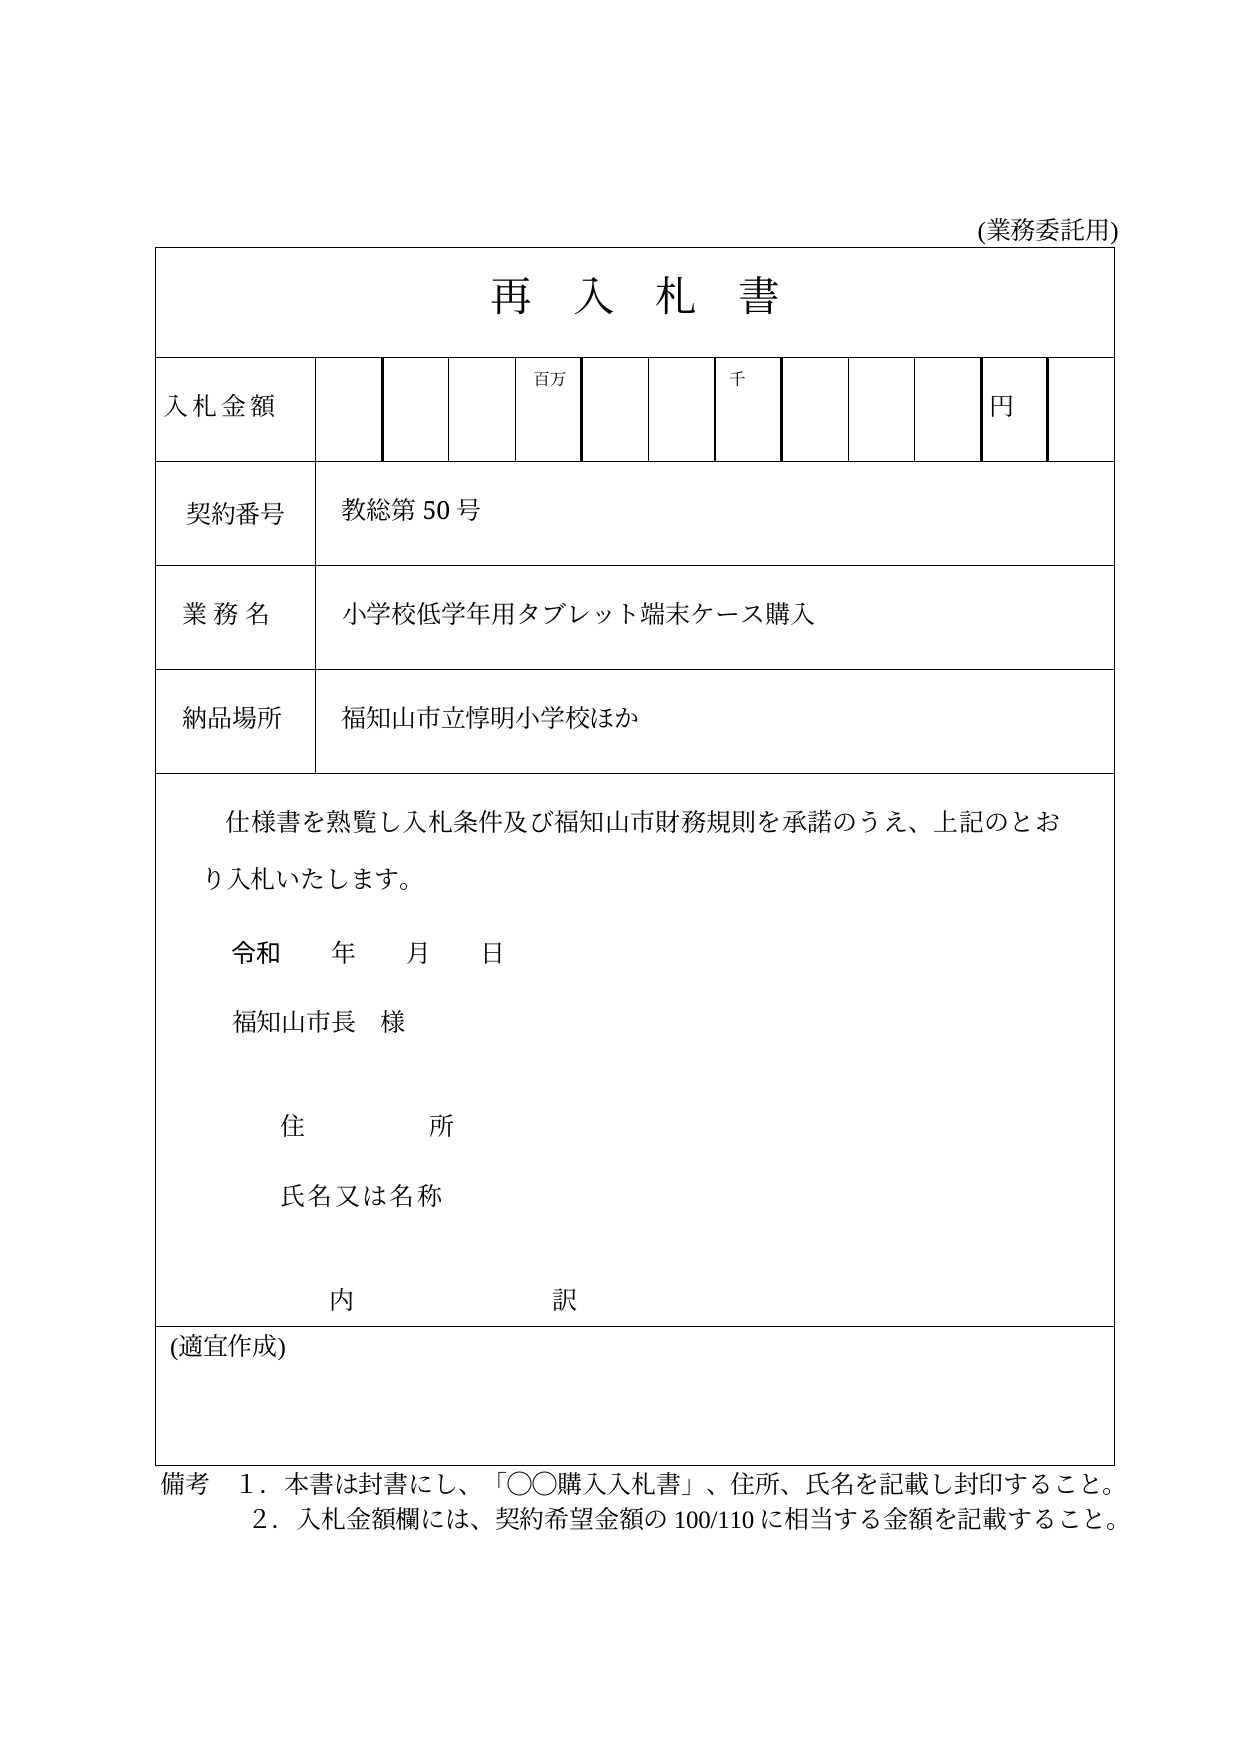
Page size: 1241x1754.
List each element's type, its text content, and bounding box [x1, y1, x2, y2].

table_cell 教総第 50 号 [316, 462, 1114, 564]
table_cell [915, 358, 980, 461]
table_cell [449, 358, 515, 461]
table_cell [783, 358, 848, 461]
table_cell [384, 358, 448, 461]
table_cell 福知山市立惇明小学校ほか [316, 670, 1114, 773]
table_cell [1049, 358, 1114, 461]
table_cell 千 [716, 358, 780, 461]
table_cell 仕様書を熟覧し入札条件及び福知山市財務規則を承諾のうえ、上記のとおり入札いたします。 令和 年 月 日 福知山市長 様 住 所 氏名又は名称 内 訳 [156, 774, 1114, 1326]
table_cell 小学校低学年用タブレット端末ケース購入 [316, 566, 1114, 669]
text 備考 １．本書は封書にし、「◯◯購入入札書」、住所、氏名を記載し封印すること。 [148, 1466, 1118, 1501]
table_cell 円 [983, 358, 1046, 461]
table_cell 入札金額 [156, 358, 315, 461]
table_cell [849, 358, 914, 461]
table_cell 百万 [516, 358, 580, 461]
text (業務委託用) [148, 212, 1118, 247]
table_cell [649, 358, 714, 461]
table_cell [316, 358, 381, 461]
text ２．入札金額欄には、契約希望金額の100/110に相当する金額を記載すること。 [148, 1501, 1118, 1535]
table_cell (適宜作成) [156, 1327, 1114, 1465]
table_cell [583, 358, 648, 461]
table_header 再 入 札 書 [156, 248, 1114, 357]
table_cell 契約番号 [156, 462, 315, 564]
table_cell 業 務 名 [156, 566, 315, 669]
table_cell 納品場所 [156, 670, 315, 773]
